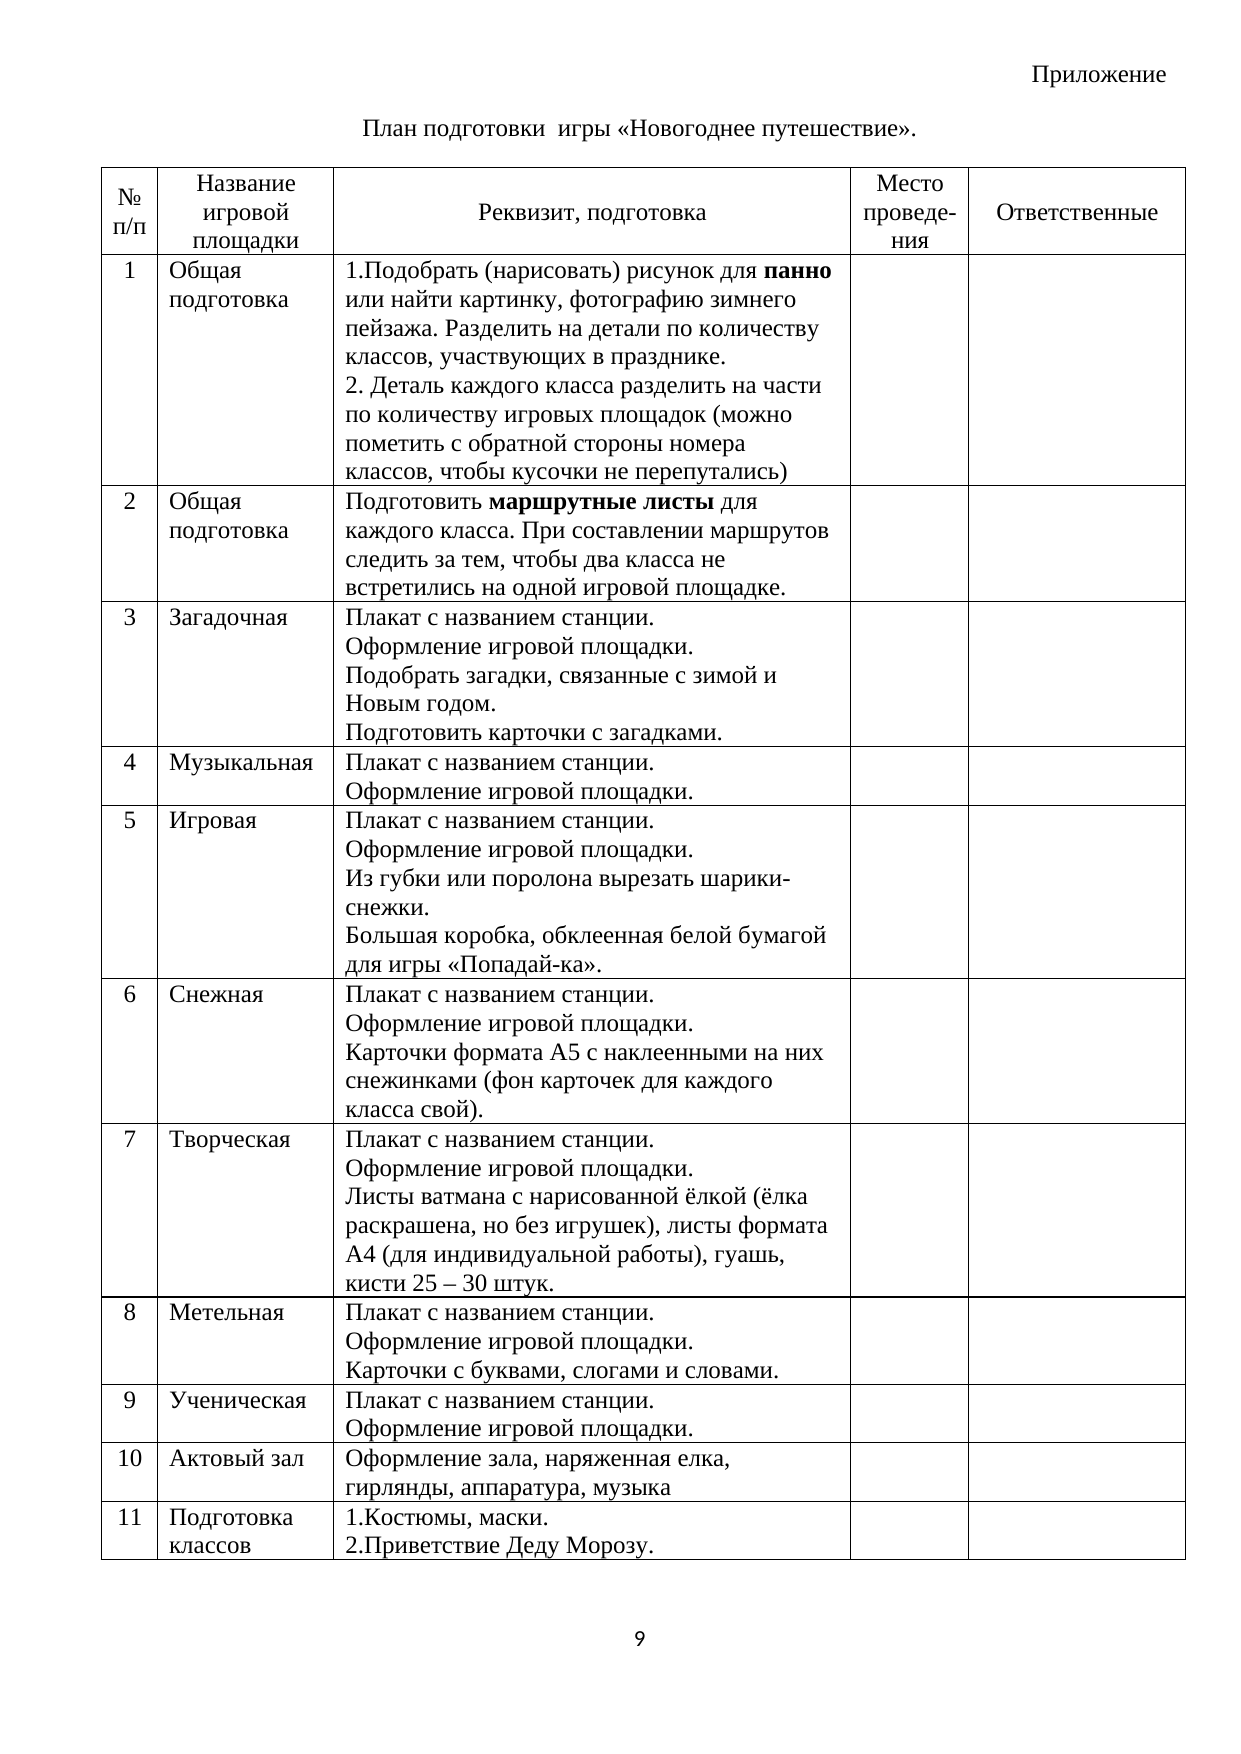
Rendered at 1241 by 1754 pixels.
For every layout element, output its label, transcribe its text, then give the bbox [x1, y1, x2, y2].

table_cell 8 [102, 1298, 157, 1384]
table_cell 7 [102, 1124, 157, 1296]
table_cell [969, 1443, 1185, 1501]
table_cell Плакат с названием станции. Оформление игровой площадки. Карточки формата А5 с наклеенными на них снежинками (фон карточек для каждого класса свой). [334, 979, 850, 1123]
table_cell Оформление зала, наряженная елка, гирлянды, аппаратура, музыка [334, 1443, 850, 1501]
table_cell Плакат с названием станции. Оформление игровой площадки. Из губки или поролона вырезать шарики-снежки. Большая коробка, обклеенная белой бумагой для игры «Попадай-ка». [334, 806, 850, 978]
table_cell 10 [102, 1443, 157, 1501]
table_cell [969, 486, 1185, 601]
table_cell 2 [102, 486, 157, 601]
table_cell 6 [102, 979, 157, 1123]
table_cell Игровая [158, 806, 333, 978]
table_cell Актовый зал [158, 1443, 333, 1501]
table_cell [969, 979, 1185, 1123]
table_cell [851, 1502, 968, 1559]
table_cell [851, 806, 968, 978]
table_cell Подготовить маршрутные листы для каждого класса. При составлении маршрутов следить за тем, чтобы два класса не встретились на одной игровой площадке. [334, 486, 850, 601]
table_cell [969, 602, 1185, 746]
table_cell Метельная [158, 1298, 333, 1384]
table_cell 5 [102, 806, 157, 978]
table_cell [851, 1124, 968, 1296]
table_header Название игровой площадки [158, 168, 333, 254]
table_cell [851, 1298, 968, 1384]
table_cell [851, 602, 968, 746]
table_cell 11 [102, 1502, 157, 1559]
table_cell [969, 747, 1185, 804]
table_cell [969, 806, 1185, 978]
table_cell [851, 486, 968, 601]
table_cell [969, 1124, 1185, 1296]
table_header Реквизит, подготовка [334, 168, 850, 254]
table_cell 3 [102, 602, 157, 746]
table_cell [851, 1443, 968, 1501]
table_cell 1 [102, 255, 157, 485]
table_header Ответственные [969, 168, 1185, 254]
table_cell [851, 255, 968, 485]
table_cell 1.Костюмы, маски. 2.Приветствие Деду Морозу. [334, 1502, 850, 1559]
table_cell 4 [102, 747, 157, 804]
table_cell [851, 747, 968, 804]
table_cell Подготовка классов [158, 1502, 333, 1559]
table_cell Загадочная [158, 602, 333, 746]
table_cell Плакат с названием станции. Оформление игровой площадки. Карточки с буквами, слогами и словами. [334, 1298, 850, 1384]
table_cell Плакат с названием станции. Оформление игровой площадки. [334, 747, 850, 804]
table_cell Музыкальная [158, 747, 333, 804]
table_cell [851, 979, 968, 1123]
table_cell [969, 1502, 1185, 1559]
table_cell [969, 255, 1185, 485]
table_cell Плакат с названием станции. Оформление игровой площадки. Подобрать загадки, связанные с зимой и Новым годом. Подготовить карточки с загадками. [334, 602, 850, 746]
table_cell Ученическая [158, 1385, 333, 1442]
table_header № п/п [102, 168, 157, 254]
table_cell 9 [102, 1385, 157, 1442]
table_cell Общая подготовка [158, 255, 333, 485]
table_cell [969, 1385, 1185, 1442]
table_cell 1.Подобрать (нарисовать) рисунок для панно или найти картинку, фотографию зимнего пейзажа. Разделить на детали по количеству классов, участвующих в празднике. 2. Деталь каждого класса разделить на части по количеству игровых площадок (можно пометить с обратной стороны номера классов, чтобы кусочки не перепутались) [334, 255, 850, 485]
table_cell Плакат с названием станции. Оформление игровой площадки. [334, 1385, 850, 1442]
table_header Место проведе-ния [851, 168, 968, 254]
table_cell Плакат с названием станции. Оформление игровой площадки. Листы ватмана с нарисованной ёлкой (ёлка раскрашена, но без игрушек), листы формата А4 (для индивидуальной работы), гуашь, кисти 25 – 30 штук. [334, 1124, 850, 1296]
table_cell Творческая [158, 1124, 333, 1296]
table_cell Общая подготовка [158, 486, 333, 601]
text План подготовки игры «Новогоднее путешествие». [112, 113, 1167, 142]
table_cell [851, 1385, 968, 1442]
table_cell Снежная [158, 979, 333, 1123]
table_cell [969, 1298, 1185, 1384]
text Приложение [112, 59, 1167, 88]
